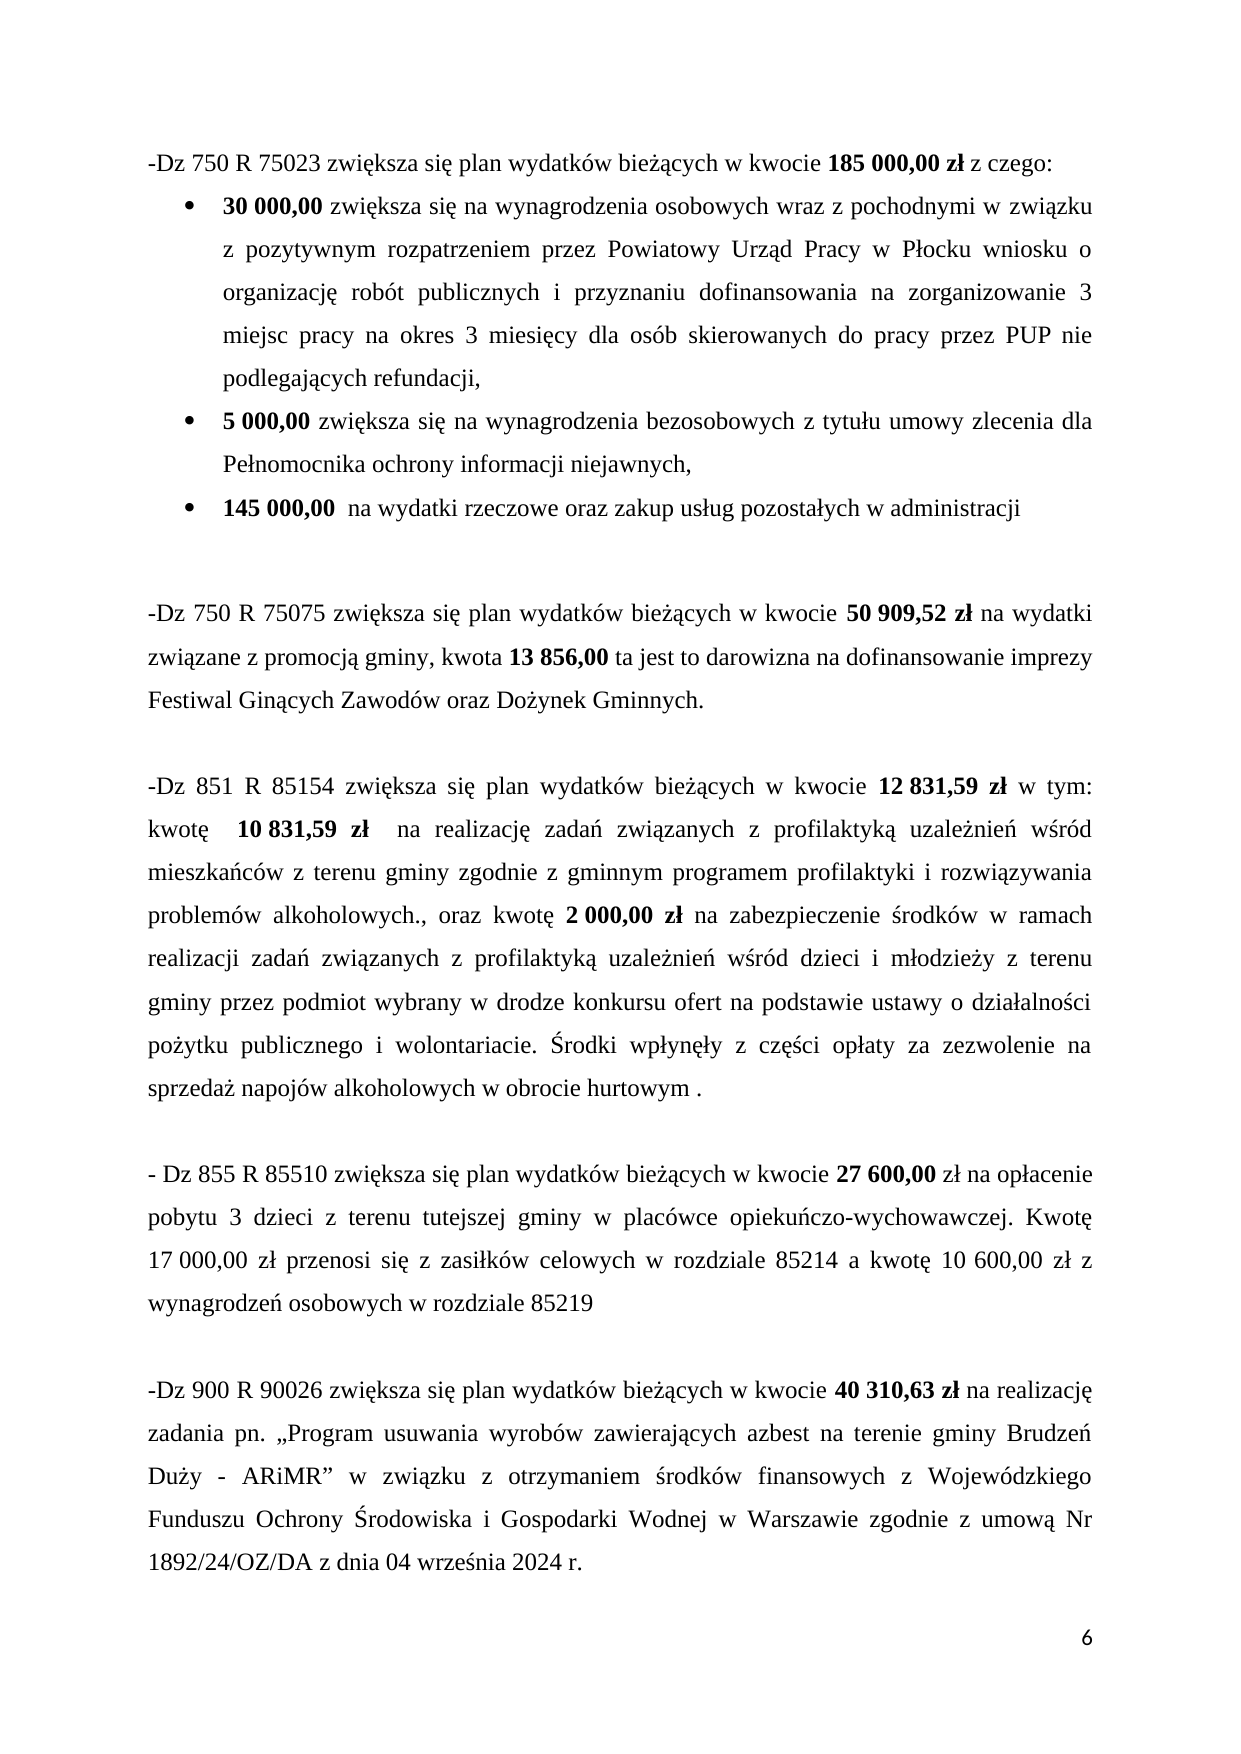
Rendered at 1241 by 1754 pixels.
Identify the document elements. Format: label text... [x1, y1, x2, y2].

text - Dz 855 R 85510 zwiększa się plan wydatków bieżących w kwocie 27 600,00 zł na opłacenie pobytu 3 dzieci z terenu tutejszej gminy w placówce opiekuńczo-wychowawczej. Kwotę 17 000,00 zł przenosi się z zasiłków celowych w rozdziale 85214 a kwotę 10 600,00 zł z wynagrodzeń osobowych w rozdziale 85219 [148, 1159, 1093, 1317]
text -Dz 900 R 90026 zwiększa się plan wydatków bieżących w kwocie 40 310,63 zł na realizację zadania pn. „Program usuwania wyrobów zawierających azbest na terenie gminy Brudzeń Duży - ARiMR” w związku z otrzymaniem środków finansowych z Wojewódzkiego Funduszu Ochrony Środowiska i Gospodarki Wodnej w Warszawie zgodnie z umową Nr 1892/24/OZ/DA z dnia 04 września 2024 r. [148, 1375, 1093, 1576]
list 30 000,00 zwiększa się na wynagrodzenia osobowych wraz z pochodnymi w związku z pozytywnym rozpatrzeniem przez Powiatowy Urząd Pracy w Płocku wniosku o organizację robót publicznych i przyznaniu dofinansowania na zorganizowanie 3 miejsc pracy na okres 3 miesięcy dla osób skierowanych do pracy przez PUP nie podlegających refundacji, [185, 191, 1093, 392]
text -Dz 851 R 85154 zwiększa się plan wydatków bieżących w kwocie 12 831,59 zł w tym: kwotę 10 831,59 zł na realizację zadań związanych z profilaktyką uzależnień wśród mieszkańców z terenu gminy zgodnie z gminnym programem profilaktyki i rozwiązywania problemów alkoholowych., oraz kwotę 2 000,00 zł na zabezpieczenie środków w ramach realizacji zadań związanych z profilaktyką uzależnień wśród dzieci i młodzieży z terenu gminy przez podmiot wybrany w drodze konkursu ofert na podstawie ustawy o działalności pożytku publicznego i wolontariacie. Środki wpłynęły z części opłaty za zezwolenie na sprzedaż napojów alkoholowych w obrocie hurtowym . [148, 771, 1093, 1102]
list 145 000,00 na wydatki rzeczowe oraz zakup usług pozostałych w administracji [185, 493, 1093, 521]
text -Dz 750 R 75075 zwiększa się plan wydatków bieżących w kwocie 50 909,52 zł na wydatki związane z promocją gminy, kwota 13 856,00 ta jest to darowizna na dofinansowanie imprezy Festiwal Ginących Zawodów oraz Dożynek Gminnych. [148, 598, 1093, 713]
list 5 000,00 zwiększa się na wynagrodzenia bezosobowych z tytułu umowy zlecenia dla Pełnomocnika ochrony informacji niejawnych, [185, 406, 1093, 478]
text -Dz 750 R 75023 zwiększa się plan wydatków bieżących w kwocie 185 000,00 zł z czego: [148, 148, 1093, 176]
